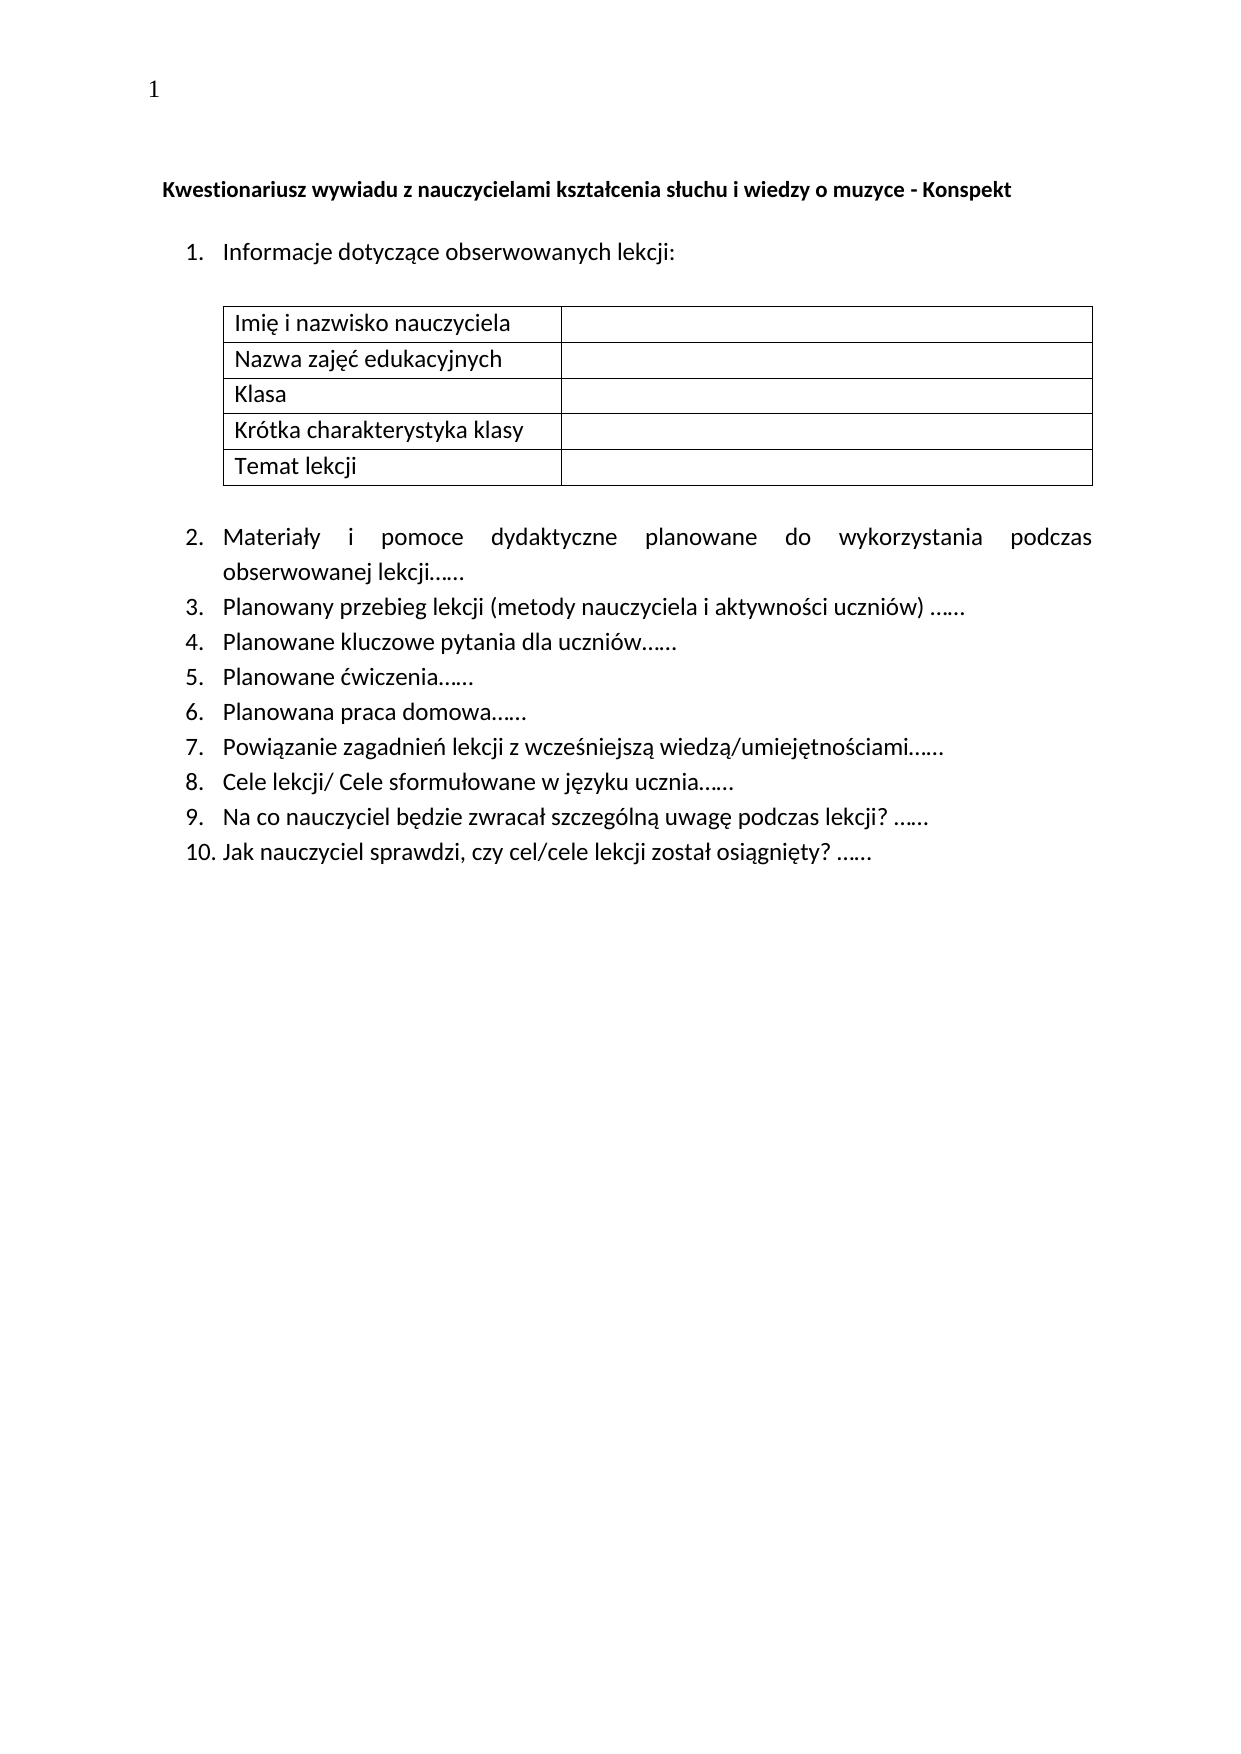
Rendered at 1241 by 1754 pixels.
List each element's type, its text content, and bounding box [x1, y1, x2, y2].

list Planowane ćwiczenia…… [185, 661, 1093, 692]
table_cell [562, 414, 1092, 449]
list Planowana praca domowa…… [185, 696, 1093, 727]
list Kwestionariusz wywiadu z nauczycielami kształcenia słuchu i wiedzy o muzyce - Konspekt [162, 176, 1093, 204]
table_cell Krótka charakterystyka klasy [224, 414, 561, 449]
table_header [562, 307, 1092, 342]
table_cell [562, 343, 1092, 377]
list Informacje dotyczące obserwowanych lekcji: [185, 236, 1093, 266]
table_cell Temat lekcji [224, 450, 561, 485]
table_cell Nazwa zajęć edukacyjnych [224, 343, 561, 377]
list Jak nauczyciel sprawdzi, czy cel/cele lekcji został osiągnięty? …… [185, 836, 1093, 867]
list Materiały i pomoce dydaktyczne planowane do wykorzystania podczas obserwowanej lekcji…… [185, 521, 1093, 587]
table_header Imię i nazwisko nauczyciela [224, 307, 561, 342]
list Planowany przebieg lekcji (metody nauczyciela i aktywności uczniów) …… [185, 591, 1093, 622]
list Cele lekcji/ Cele sformułowane w języku ucznia…… [185, 766, 1093, 797]
list Planowane kluczowe pytania dla uczniów…… [185, 626, 1093, 657]
list Powiązanie zagadnień lekcji z wcześniejszą wiedzą/umiejętnościami…… [185, 731, 1093, 762]
list Na co nauczyciel będzie zwracał szczególną uwagę podczas lekcji? …… [185, 801, 1093, 832]
table_cell Klasa [224, 379, 561, 413]
table_cell [562, 450, 1092, 485]
table_cell [562, 379, 1092, 413]
